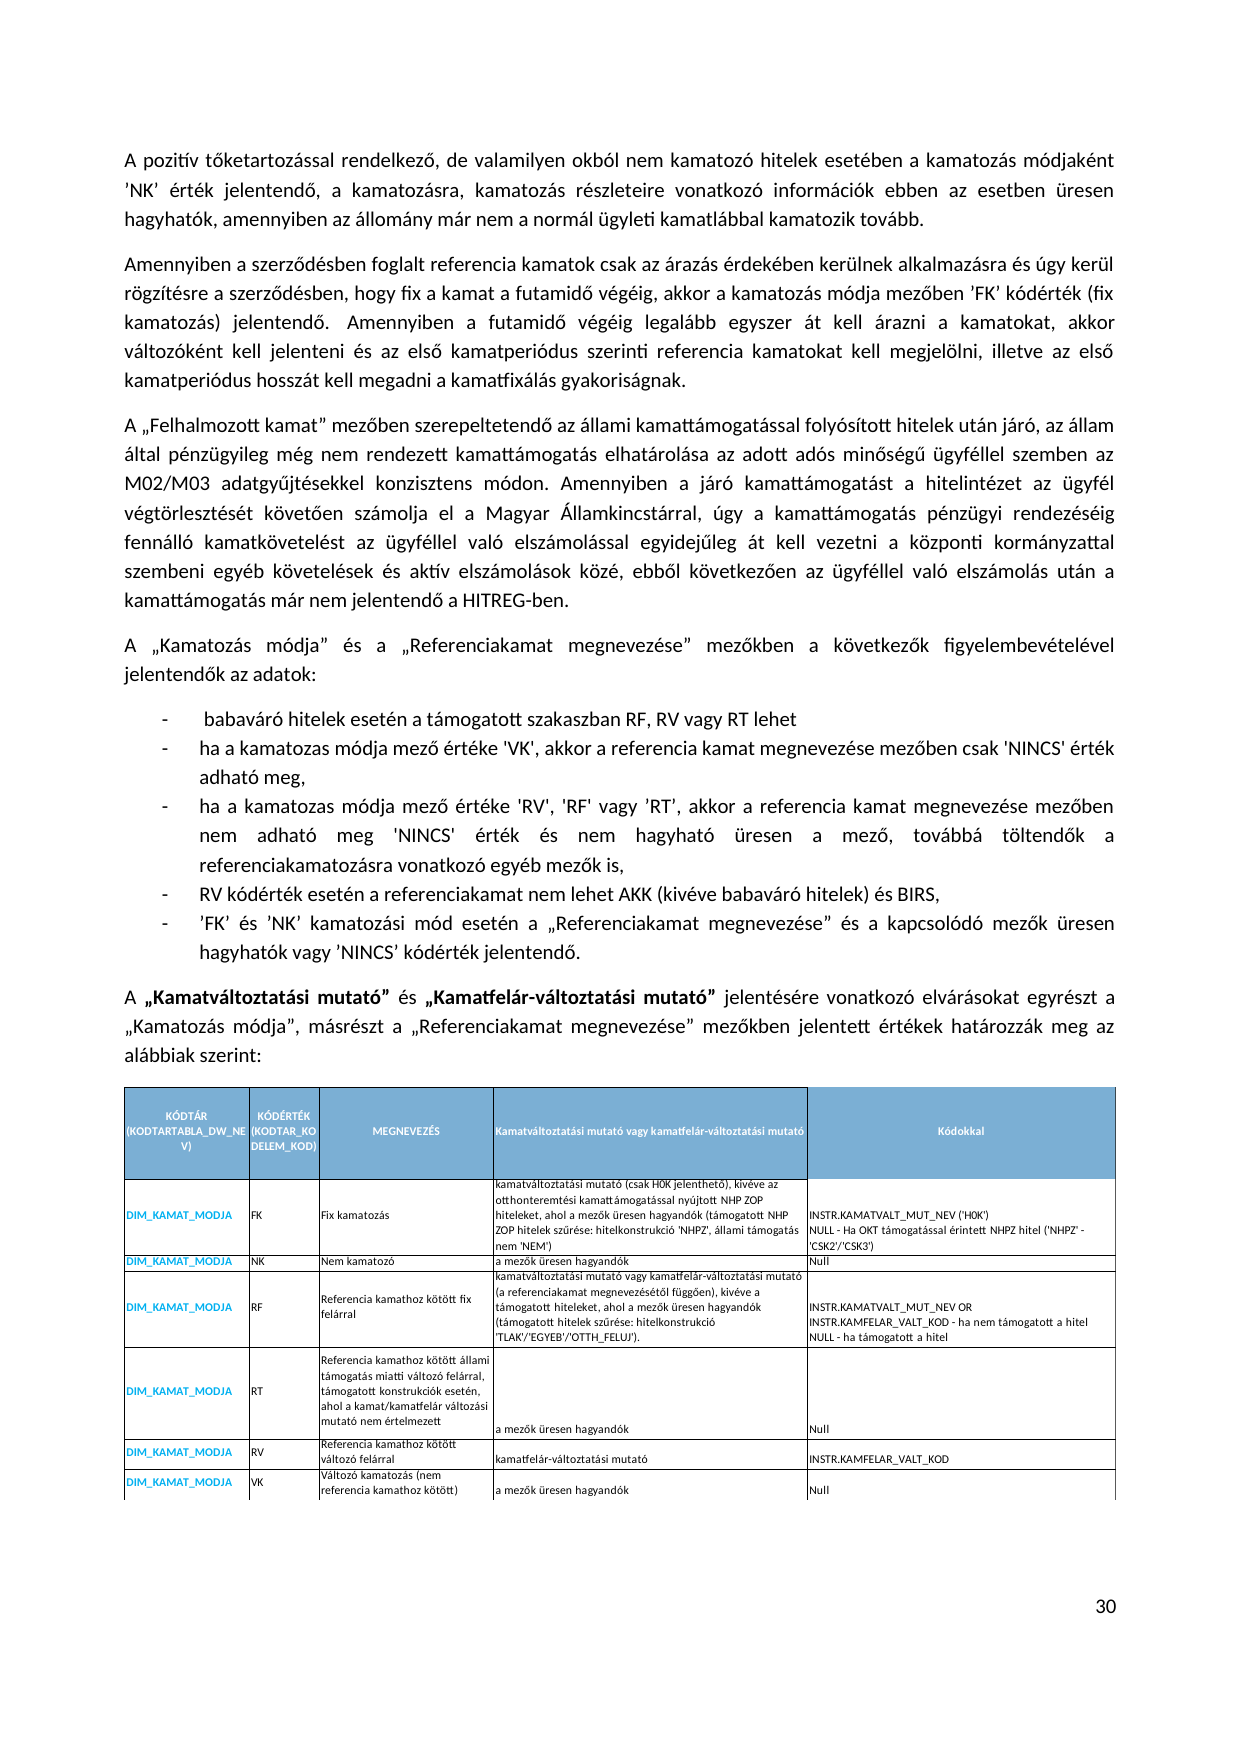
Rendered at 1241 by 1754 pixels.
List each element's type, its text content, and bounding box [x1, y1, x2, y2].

list ha a kamatozas módja mező értéke 'RV', 'RF' vagy ’RT’, akkor a referencia kamat megnevezése mezőben nem adható meg 'NINCS' érték és nem hagyható üresen a mező, továbbá töltendők a referenciakamatozásra vonatkozó egyéb mezők is, [162, 793, 1116, 877]
text Amennyiben a szerződésben foglalt referencia kamatok csak az árazás érdekében kerülnek alkalmazásra és úgy kerül rögzítésre a szerződésben, hogy fix a kamat a futamidő végéig, akkor a kamatozás módja mezőben ’FK’ kódérték (fix kamatozás) jelentendő. Amennyiben a futamidő végéig legalább egyszer át kell árazni a kamatokat, akkor változóként kell jelenteni és az első kamatperiódus szerinti referencia kamatokat kell megjelölni, illetve az első kamatperiódus hosszát kell megadni a kamatfixálás gyakoriságnak. [124, 251, 1116, 393]
text A „Felhalmozott kamat” mezőben szerepeltetendő az állami kamattámogatással folyósított hitelek után járó, az állam által pénzügyileg még nem rendezett kamattámogatás elhatárolása az adott adós minőségű ügyféllel szemben az M02/M03 adatgyűjtésekkel konzisztens módon. Amennyiben a járó kamattámogatást a hitelintézet az ügyfél végtörlesztését követően számolja el a Magyar Államkincstárral, úgy a kamattámogatás pénzügyi rendezéséig fennálló kamatkövetelést az ügyféllel való elszámolással egyidejűleg át kell vezetni a központi kormányzattal szembeni egyéb követelések és aktív elszámolások közé, ebből következően az ügyféllel való elszámolás után a kamattámogatás már nem jelentendő a HITREG-ben. [124, 412, 1116, 613]
list ha a kamatozas módja mező értéke 'VK', akkor a referencia kamat megnevezése mezőben csak 'NINCS' érték adható meg, [162, 735, 1116, 790]
text A pozitív tőketartozással rendelkező, de valamilyen okból nem kamatozó hitelek esetében a kamatozás módjaként ’NK’ érték jelentendő, a kamatozásra, kamatozás részleteire vonatkozó információk ebben az esetben üresen hagyhatók, amennyiben az állomány már nem a normál ügyleti kamatlábbal kamatozik tovább. [124, 148, 1116, 231]
list babaváró hitelek esetén a támogatott szakaszban RF, RV vagy RT lehet [162, 706, 1116, 731]
text A „Kamatváltoztatási mutató” és „Kamatfelár-változtatási mutató” jelentésére vonatkozó elvárásokat egyrészt a „Kamatozás módja”, másrészt a „Referenciakamat megnevezése” mezőkben jelentett értékek határozzák meg az alábbiak szerint: [124, 984, 1116, 1068]
text A „Kamatozás módja” és a „Referenciakamat megnevezése” mezőkben a következők figyelembevételével jelentendők az adatok: [124, 632, 1116, 687]
list RV kódérték esetén a referenciakamat nem lehet AKK (kivéve babaváró hitelek) és BIRS, [162, 881, 1116, 906]
list ’FK’ és ’NK’ kamatozási mód esetén a „Referenciakamat megnevezése” és a kapcsolódó mezők üresen hagyhatók vagy ’NINCS’ kódérték jelentendő. [162, 910, 1116, 965]
